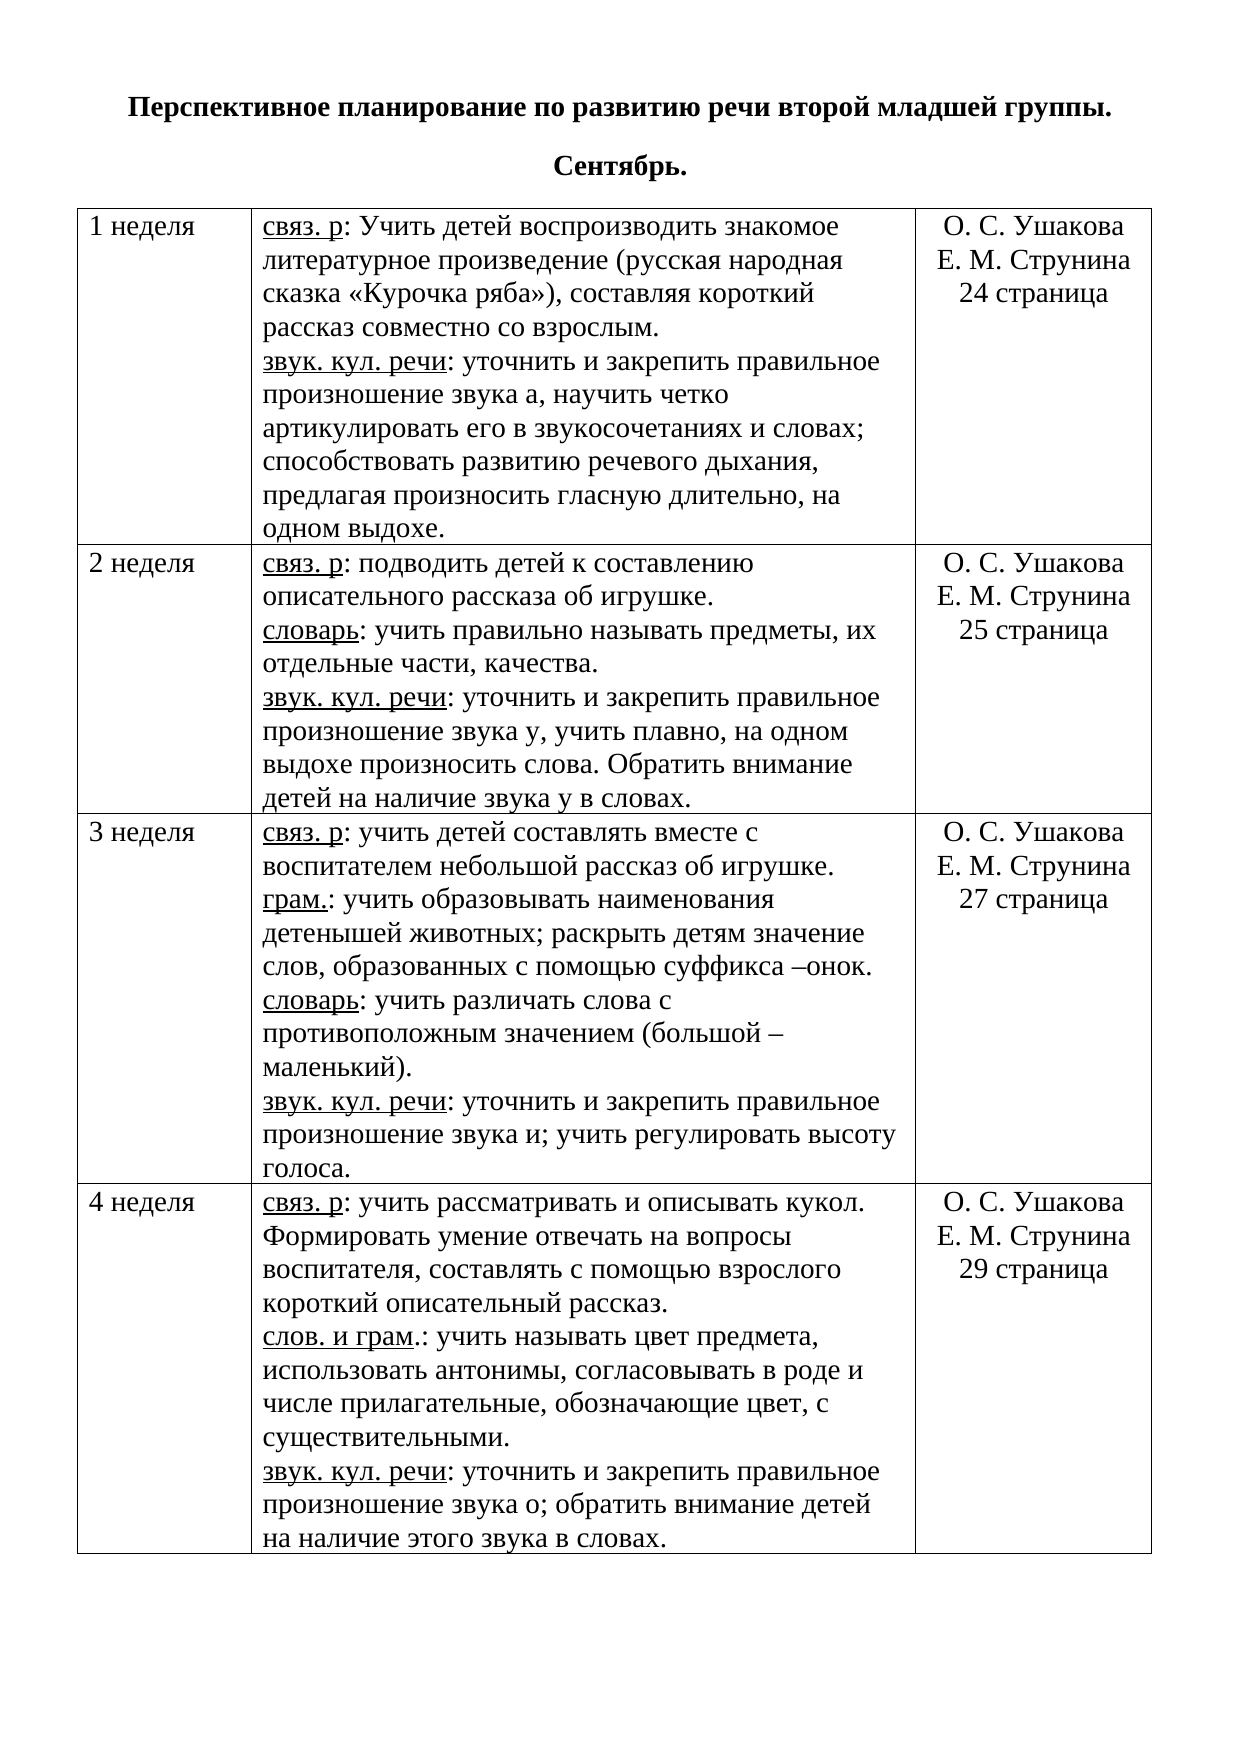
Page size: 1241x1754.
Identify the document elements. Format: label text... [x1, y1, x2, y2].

table_cell 2 неделя [78, 545, 251, 813]
text Перспективное планирование по развитию речи второй младшей группы. [89, 89, 1152, 122]
table_cell О. С. Ушакова Е. М. Струнина 29 страница [916, 1184, 1151, 1553]
table_cell О. С. Ушакова Е. М. Струнина 25 страница [916, 545, 1151, 813]
table_cell О. С. Ушакова Е. М. Струнина 27 страница [916, 814, 1151, 1183]
table_header связ. р: Учить детей воспроизводить знакомое литературное произведение (русская народная сказка «Курочка ряба»), составляя короткий рассказ совместно со взрослым. звук. кул. речи: уточнить и закрепить правильное произношение звука а, научить четко артикулировать его в звукосочетаниях и словах; способствовать развитию речевого дыхания, предлагая произносить гласную длительно, на одном выдохе. [252, 209, 915, 544]
table_cell 3 неделя [78, 814, 251, 1183]
table_cell связ. р: учить рассматривать и описывать кукол. Формировать умение отвечать на вопросы воспитателя, составлять с помощью взрослого короткий описательный рассказ. слов. и грам.: учить называть цвет предмета, использовать антонимы, согласовывать в роде и числе прилагательные, обозначающие цвет, с существительными. звук. кул. речи: уточнить и закрепить правильное произношение звука о; обратить внимание детей на наличие этого звука в словах. [252, 1184, 915, 1553]
table_cell 4 неделя [78, 1184, 251, 1553]
table_cell связ. р: учить детей составлять вместе с воспитателем небольшой рассказ об игрушке. грам.: учить образовывать наименования детенышей животных; раскрыть детям значение слов, образованных с помощью суффикса –онок. словарь: учить различать слова с противоположным значением (большой – маленький). звук. кул. речи: уточнить и закрепить правильное произношение звука и; учить регулировать высоту голоса. [252, 814, 915, 1183]
table_header О. С. Ушакова Е. М. Струнина 24 страница [916, 209, 1151, 544]
table_header 1 неделя [78, 209, 251, 544]
table_cell связ. р: подводить детей к составлению описательного рассказа об игрушке. словарь: учить правильно называть предметы, их отдельные части, качества. звук. кул. речи: уточнить и закрепить правильное произношение звука у, учить плавно, на одном выдохе произносить слова. Обратить внимание детей на наличие звука у в словах. [252, 545, 915, 813]
text Сентябрь. [89, 148, 1152, 182]
